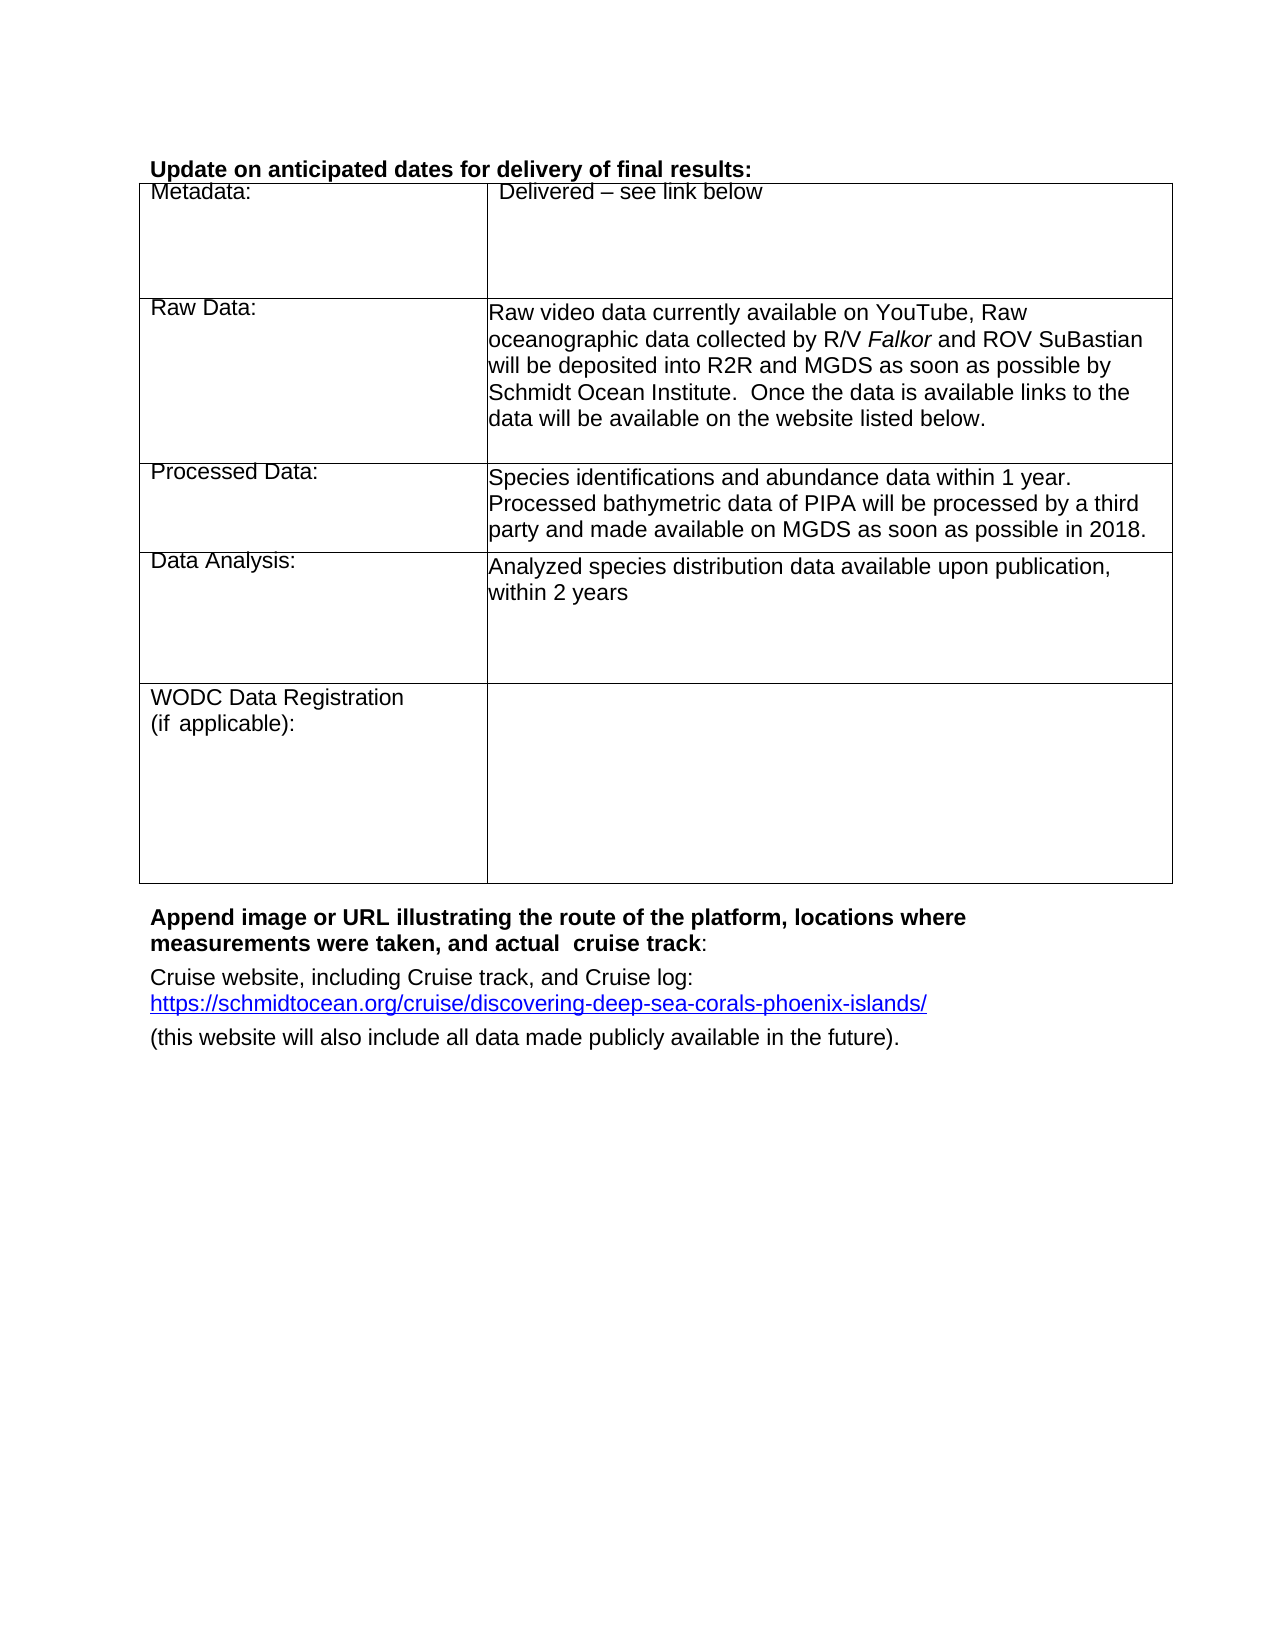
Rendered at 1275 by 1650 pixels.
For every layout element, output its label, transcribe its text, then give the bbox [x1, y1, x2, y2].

table_header Metadata: [140, 184, 487, 298]
table_cell Processed Data: [140, 464, 487, 552]
text Append image or URL illustrating the route of the platform, locations where measurements were taken, and actual cruise track: [150, 904, 1072, 957]
table_cell WODC Data Registration (if applicable): [140, 684, 487, 883]
text Cruise website, including Cruise track, and Cruise log: https://schmidtocean.org/cruise/discovering-deep-sea-corals-phoenix-islands/ [150, 964, 1072, 1017]
table_cell [488, 684, 1172, 883]
text (this website will also include all data made publicly available in the future). [150, 1024, 1072, 1050]
table_cell Analyzed species distribution data available upon publication, within 2 years [488, 553, 1172, 683]
table_cell Raw video data currently available on YouTube, Raw oceanographic data collected by R/V Falkor and ROV SuBastian will be deposited into R2R and MGDS as soon as possible by Schmidt Ocean Institute. Once the data is available links to the data will be available on the website listed below. [488, 299, 1172, 463]
table_cell Raw Data: [140, 299, 487, 463]
table_header Delivered – see link below [488, 184, 1172, 298]
table_cell Species identifications and abundance data within 1 year. Processed bathymetric data of PIPA will be processed by a third party and made available on MGDS as soon as possible in 2018. [488, 464, 1172, 552]
table_cell Data Analysis: [140, 553, 487, 683]
text Update on anticipated dates for delivery of final results: [150, 156, 1096, 183]
